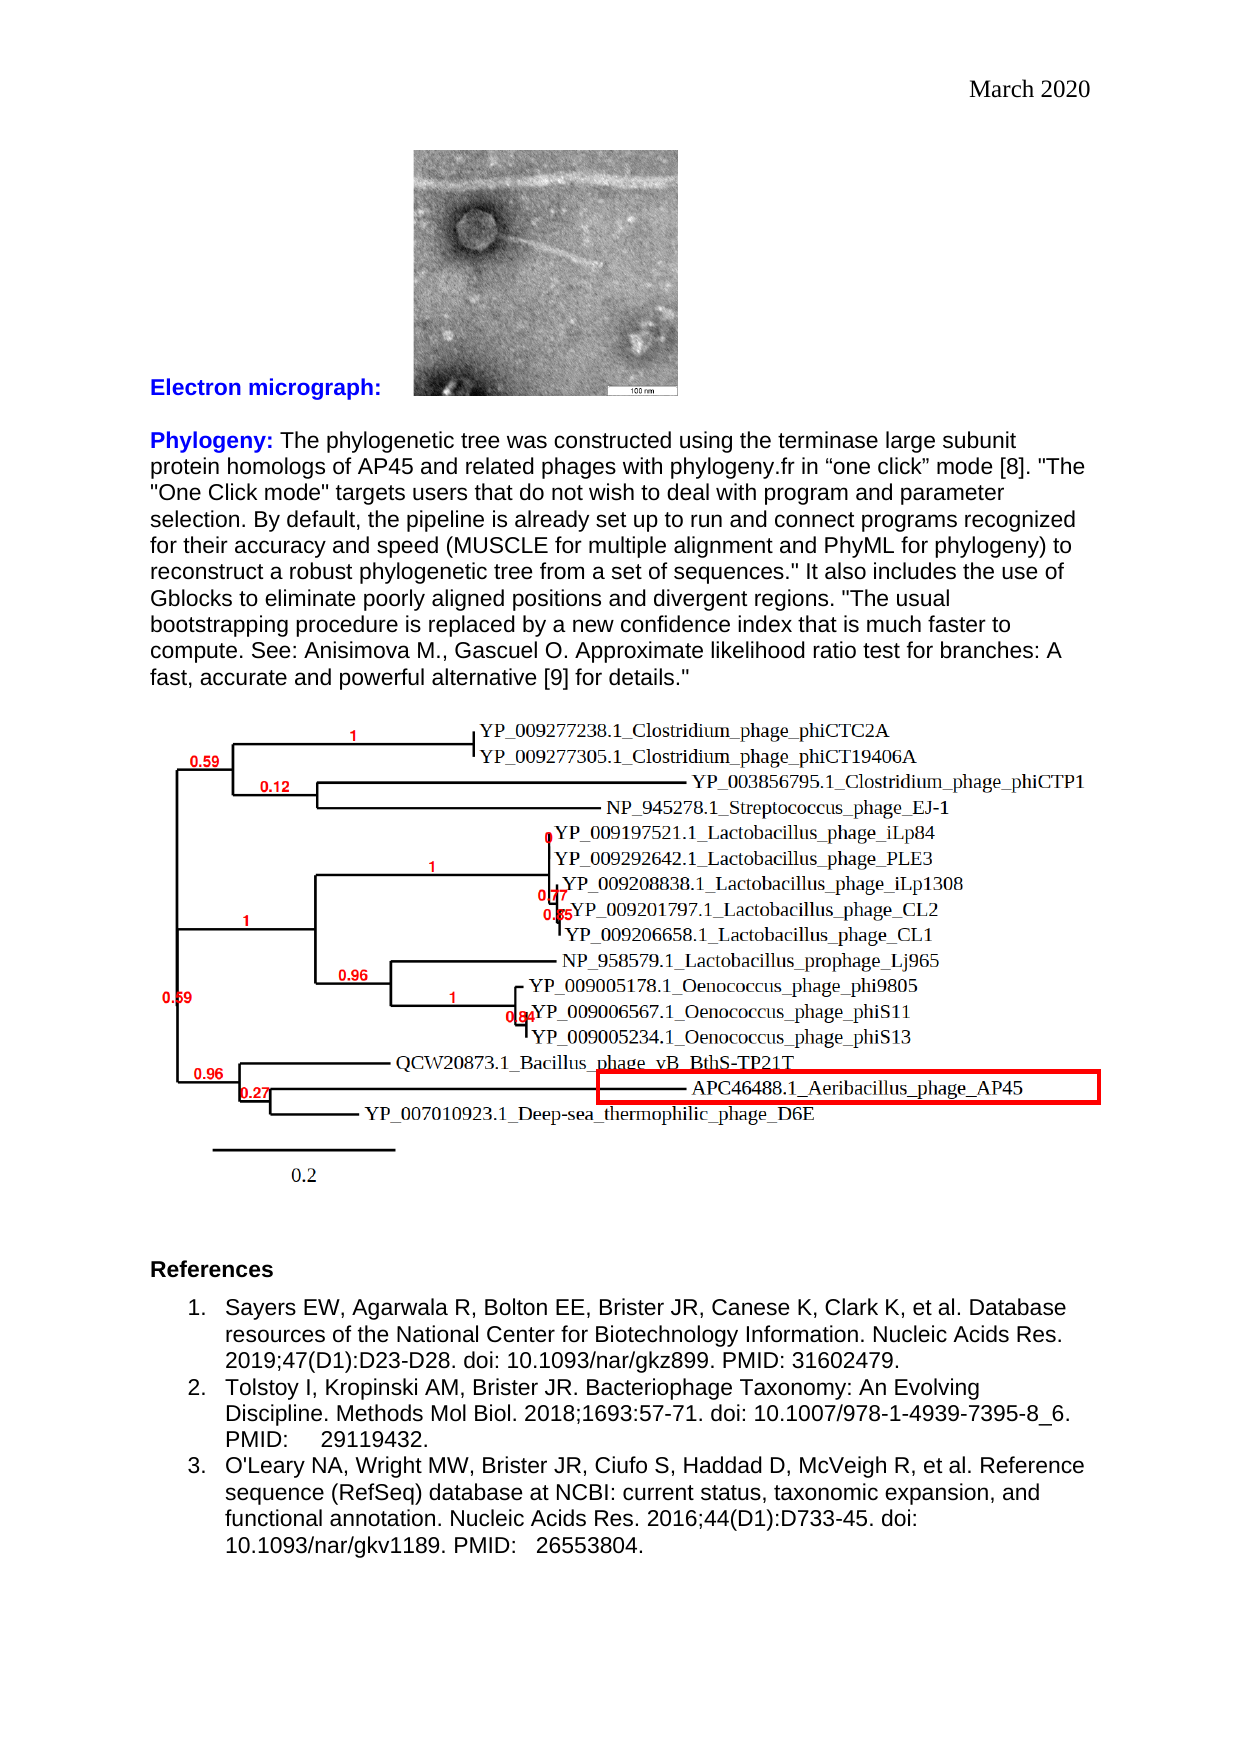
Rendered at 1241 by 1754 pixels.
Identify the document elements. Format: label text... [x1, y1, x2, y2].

picture [413, 150, 678, 396]
list Tolstoy I, Kropinski AM, Brister JR. Bacteriophage Taxonomy: An Evolving Discipline. Methods Mol Biol. 2018;1693:57-71. doi: 10.1007/978-1-4939-7395-8_6. PMID: 29119432. [187, 1373, 1090, 1452]
text References [150, 1256, 1090, 1282]
list O'Leary NA, Wright MW, Brister JR, Ciufo S, Haddad D, McVeigh R, et al. Reference sequence (RefSeq) database at NCBI: current status, taxonomic expansion, and functional annotation. Nucleic Acids Res. 2016;44(D1):D733-45. doi: 10.1093/nar/gkv1189. PMID: 26553804. [187, 1452, 1090, 1558]
list Sayers EW, Agarwala R, Bolton EE, Brister JR, Canese K, Clark K, et al. Database resources of the National Center for Biotechnology Information. Nucleic Acids Res. 2019;47(D1):D23-D28. doi: 10.1093/nar/gkz899. PMID: 31602479. [187, 1294, 1090, 1373]
text Phylogeny: The phylogenetic tree was constructed using the terminase large subunit protein homologs of AP45 and related phages with phylogeny.fr in “one click” mode [8]. "The "One Click mode" targets users that do not wish to deal with program and parameter selection. By default, the pipeline is already set up to run and connect programs recognized for their accuracy and speed (MUSCLE for multiple alignment and PhyML for phylogeny) to reconstruct a robust phylogenetic tree from a set of sequences." It also includes the use of Gblocks to eliminate poorly aligned positions and divergent regions. "The usual bootstrapping procedure is replaced by a new confidence index that is much faster to compute. See: Anisimova M., Gascuel O. Approximate likelihood ratio test for branches: A fast, accurate and powerful alternative [9] for details." [150, 427, 1090, 690]
picture [150, 716, 1090, 1191]
picture [600, 1074, 1090, 1100]
